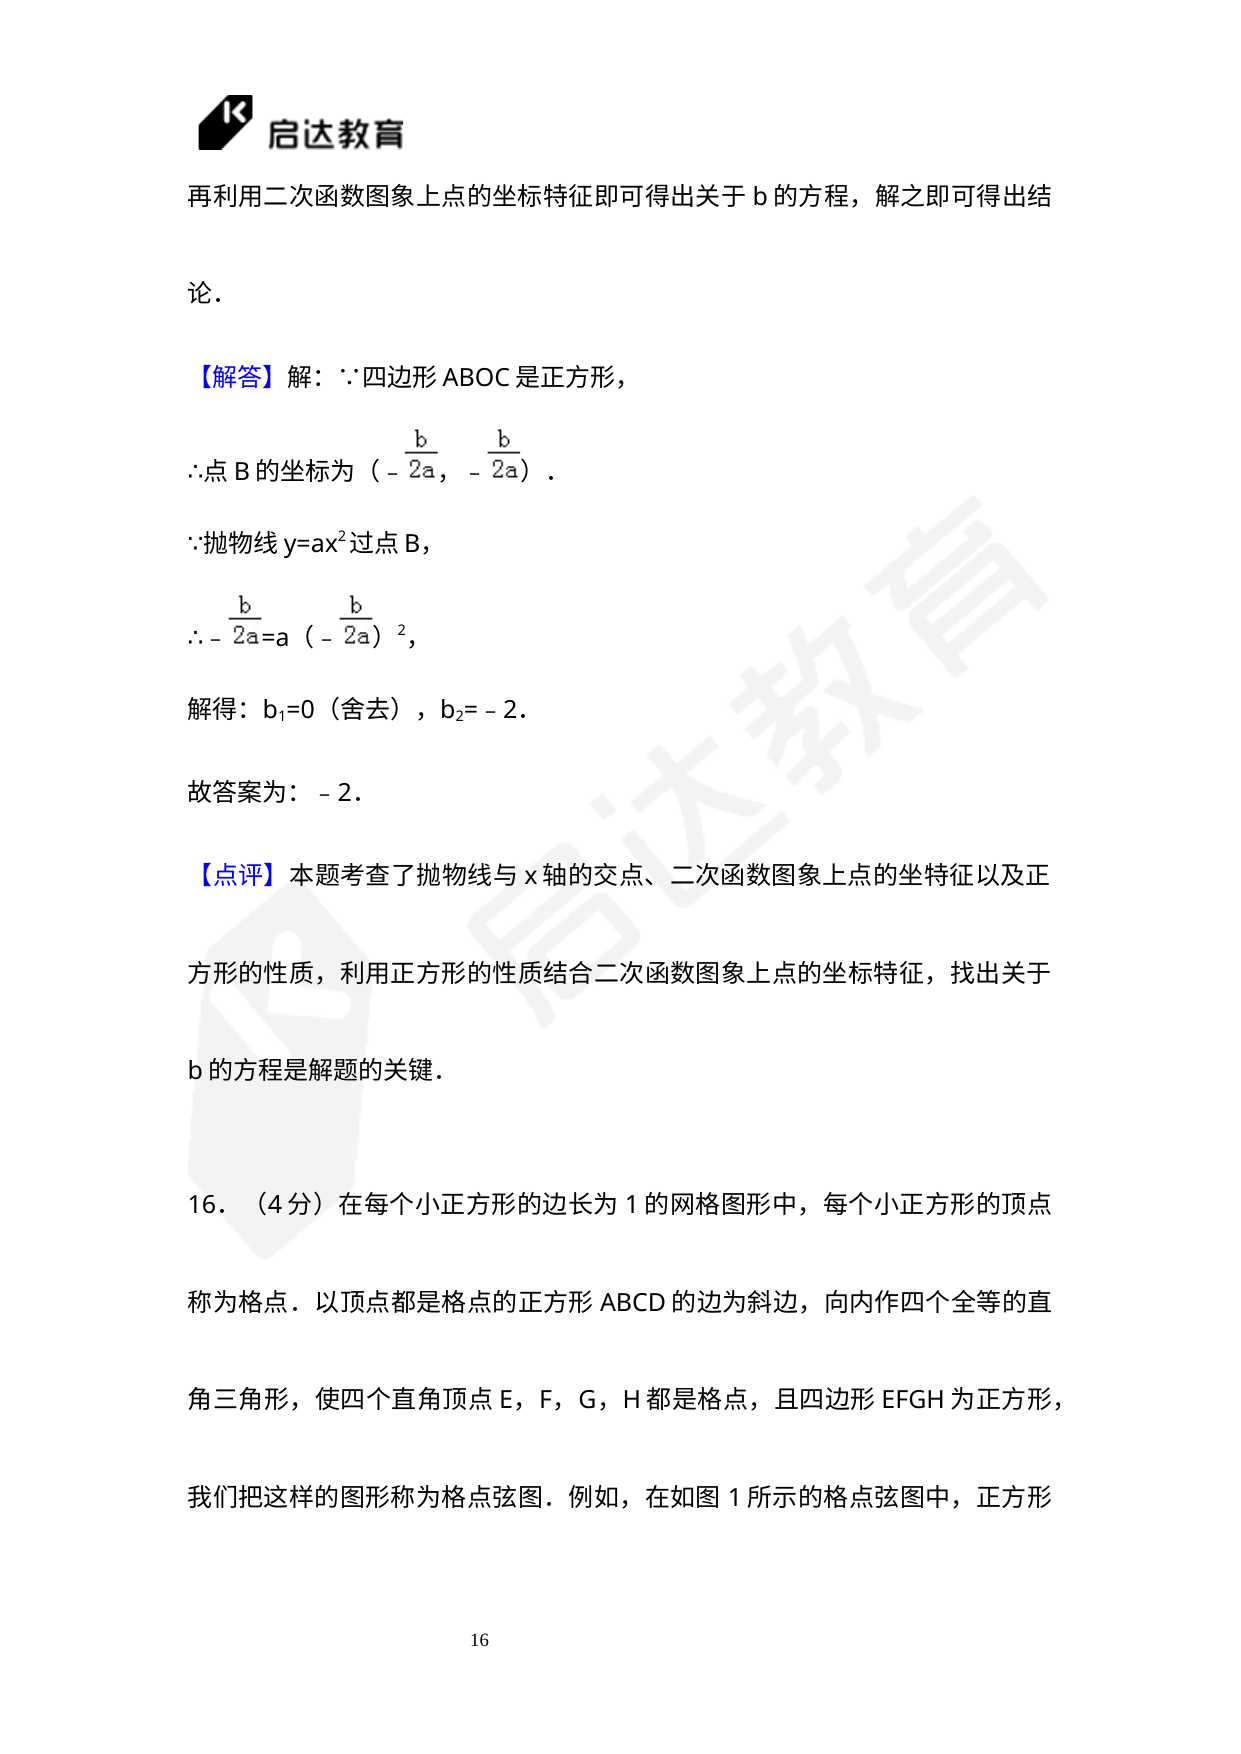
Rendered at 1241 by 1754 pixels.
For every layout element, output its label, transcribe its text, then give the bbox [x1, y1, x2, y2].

text 故答案为：﹣2． [187, 758, 1053, 823]
text 解得：b1=0（舍去），b2=﹣2． [187, 675, 1053, 740]
text 【点评】本题考查了抛物线与x轴的交点、二次函数图象上点的坐特征以及正方形的性质，利用正方形的性质结合二次函数图象上点的坐标特征，找出关于b的方程是解题的关键． [187, 841, 1053, 1101]
picture [198, 95, 404, 150]
text 【解答】解：∵四边形ABOC是正方形， [187, 343, 1053, 408]
picture [487, 425, 521, 481]
text ∴点B的坐标为（﹣，﹣）． [187, 426, 1053, 491]
text ∴﹣=a（﹣）2， [187, 592, 1053, 657]
picture [404, 425, 438, 481]
text 【分析】根据正方形的性质结合题意，可得出点B的坐标为（﹣，﹣），再利用二次函数图象上点的坐标特征即可得出关于b的方程，解之即可得出结论． [187, 162, 1053, 324]
picture [228, 592, 262, 647]
picture [339, 592, 373, 647]
text ∵抛物线y=ax2过点B， [187, 509, 1053, 574]
